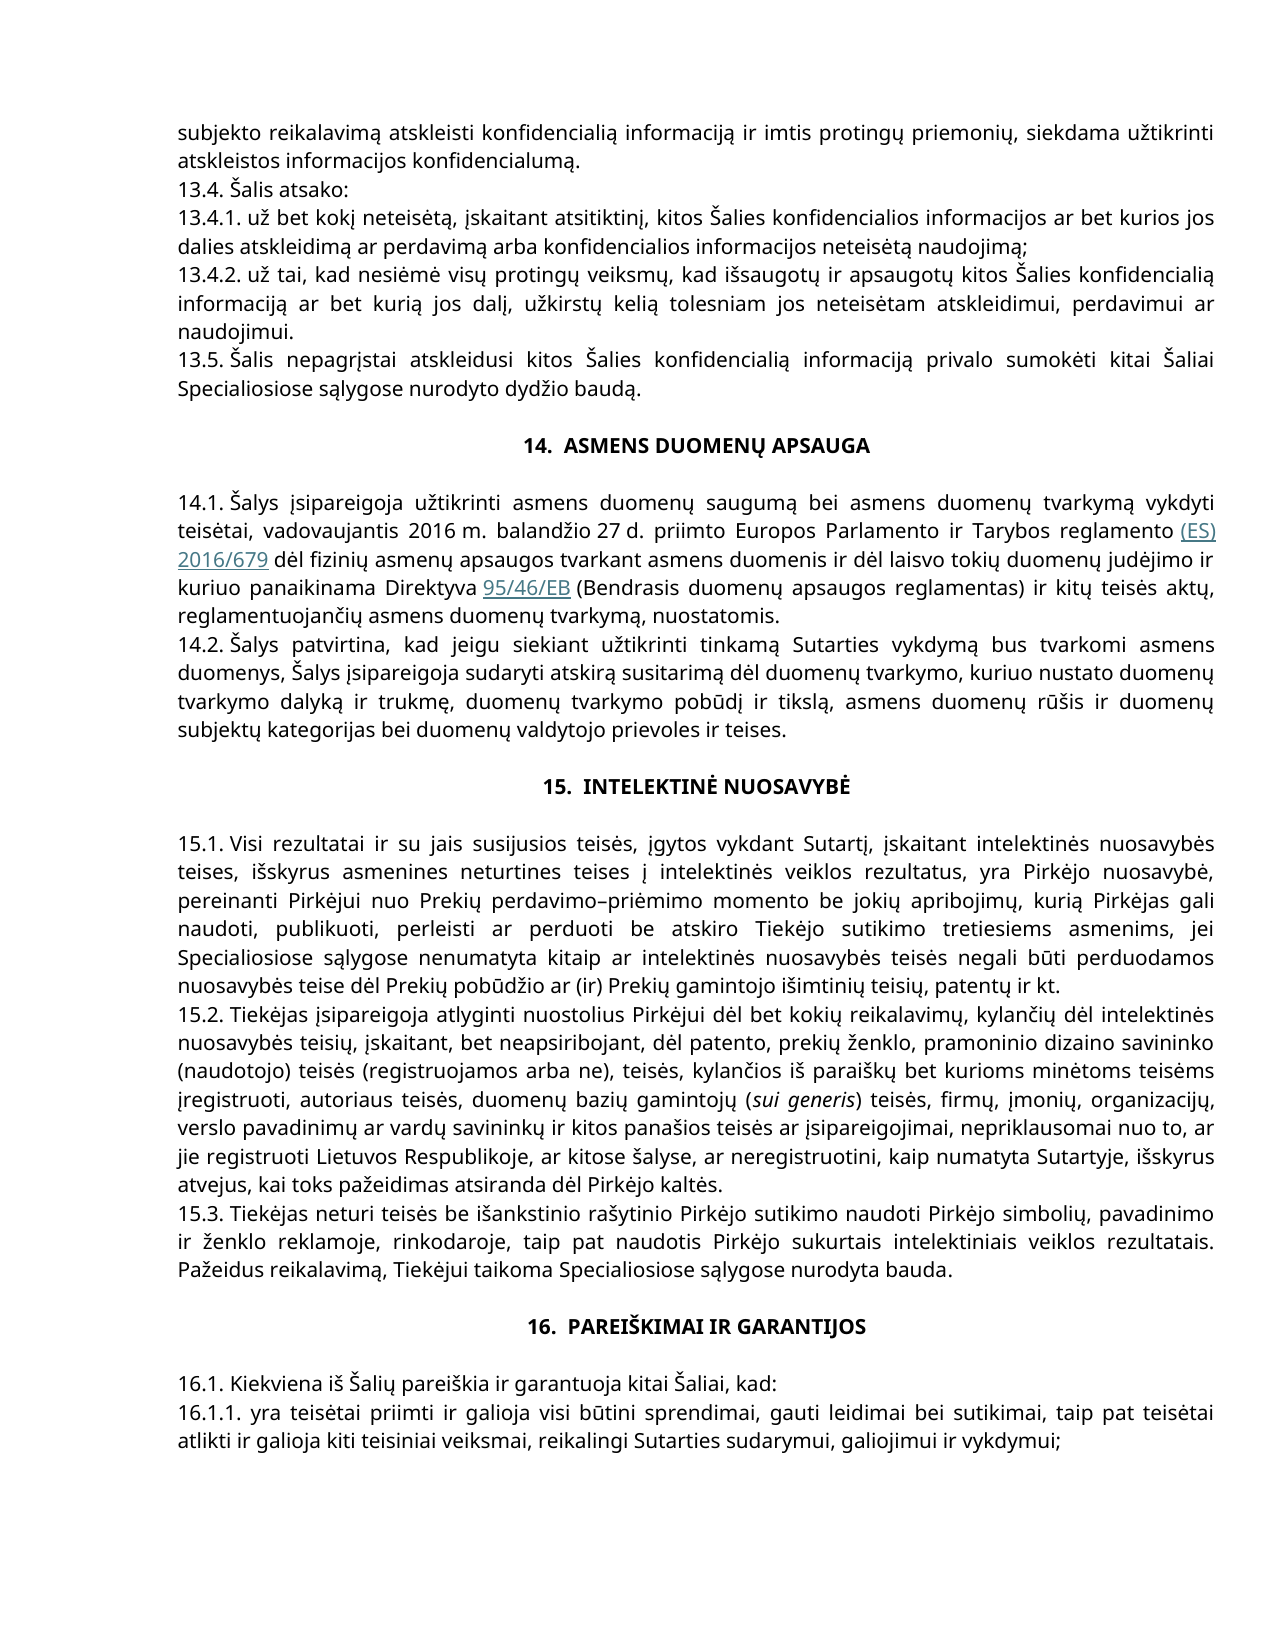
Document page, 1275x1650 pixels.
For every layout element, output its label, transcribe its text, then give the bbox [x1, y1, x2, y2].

text 13.4.1. už bet kokį neteisėtą, įskaitant atsitiktinį, kitos Šalies konfidencialios informacijos ar bet kurios jos dalies atskleidimą ar perdavimą arba konfidencialios informacijos neteisėtą naudojimą; [177, 203, 1216, 260]
text 14.2. Šalys patvirtina, kad jeigu siekiant užtikrinti tinkamą Sutarties vykdymą bus tvarkomi asmens duomenys, Šalys įsipareigoja sudaryti atskirą susitarimą dėl duomenų tvarkymo, kuriuo nustato duomenų tvarkymo dalyką ir trukmę, duomenų tvarkymo pobūdį ir tikslą, asmens duomenų rūšis ir duomenų subjektų kategorijas bei duomenų valdytojo prievoles ir teises. [177, 630, 1216, 744]
text 16.1.1. yra teisėtai priimti ir galioja visi būtini sprendimai, gauti leidimai bei sutikimai, taip pat teisėtai atlikti ir galioja kiti teisiniai veiksmai, reikalingi Sutarties sudarymui, galiojimui ir vykdymui; [177, 1398, 1216, 1455]
text 15.1. Visi rezultatai ir su jais susijusios teisės, įgytos vykdant Sutartį, įskaitant intelektinės nuosavybės teises, išskyrus asmenines neturtines teises į intelektinės veiklos rezultatus, yra Pirkėjo nuosavybė, pereinanti Pirkėjui nuo Prekių perdavimo–priėmimo momento be jokių apribojimų, kurią Pirkėjas gali naudoti, publikuoti, perleisti ar perduoti be atskiro Tiekėjo sutikimo tretiesiems asmenims, jei Specialiosiose sąlygose nenumatyta kitaip ar intelektinės nuosavybės teisės negali būti perduodamos nuosavybės teise dėl Prekių pobūdžio ar (ir) Prekių gamintojo išimtinių teisių, patentų ir kt. [177, 829, 1216, 1000]
text 14.1. Šalys įsipareigoja užtikrinti asmens duomenų saugumą bei asmens duomenų tvarkymą vykdyti teisėtai, vadovaujantis 2016 m. balandžio 27 d. priimto Europos Parlamento ir Tarybos reglamento (ES) 2016/679 dėl fizinių asmenų apsaugos tvarkant asmens duomenis ir dėl laisvo tokių duomenų judėjimo ir kuriuo panaikinama Direktyva 95/46/EB (Bendrasis duomenų apsaugos reglamentas) ir kitų teisės aktų, reglamentuojančių asmens duomenų tvarkymą, nuostatomis. [177, 488, 1216, 630]
text 16. PAREIŠKIMAI IR GARANTIJOS [177, 1312, 1216, 1341]
text 15.2. Tiekėjas įsipareigoja atlyginti nuostolius Pirkėjui dėl bet kokių reikalavimų, kylančių dėl intelektinės nuosavybės teisių, įskaitant, bet neapsiribojant, dėl patento, prekių ženklo, pramoninio dizaino savininko (naudotojo) teisės (registruojamos arba ne), teisės, kylančios iš paraiškų bet kurioms minėtoms teisėms įregistruoti, autoriaus teisės, duomenų bazių gamintojų (sui generis) teisės, firmų, įmonių, organizacijų, verslo pavadinimų ar vardų savininkų ir kitos panašios teisės ar įsipareigojimai, nepriklausomai nuo to, ar jie registruoti Lietuvos Respublikoje, ar kitose šalyse, ar neregistruotini, kaip numatyta Sutartyje, išskyrus atvejus, kai toks pažeidimas atsiranda dėl Pirkėjo kaltės. [177, 1000, 1216, 1199]
text 13.4.2. už tai, kad nesiėmė visų protingų veiksmų, kad išsaugotų ir apsaugotų kitos Šalies konfidencialią informaciją ar bet kurią jos dalį, užkirstų kelią tolesniam jos neteisėtam atskleidimui, perdavimui ar naudojimui. [177, 260, 1216, 346]
text 13.5. Šalis nepagrįstai atskleidusi kitos Šalies konfidencialią informaciją privalo sumokėti kitai Šaliai Specialiosiose sąlygose nurodyto dydžio baudą. [177, 346, 1216, 402]
text 16.1. Kiekviena iš Šalių pareiškia ir garantuoja kitai Šaliai, kad: [177, 1369, 1216, 1398]
text 15.3. Tiekėjas neturi teisės be išankstinio rašytinio Pirkėjo sutikimo naudoti Pirkėjo simbolių, pavadinimo ir ženklo reklamoje, rinkodaroje, taip pat naudotis Pirkėjo sukurtais intelektiniais veiklos rezultatais. Pažeidus reikalavimą, Tiekėjui taikoma Specialiosiose sąlygose nurodyta bauda. [177, 1199, 1216, 1284]
text 13.4. Šalis atsako: [177, 175, 1216, 203]
text 15. INTELEKTINĖ NUOSAVYBĖ [177, 772, 1216, 801]
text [177, 118, 1216, 175]
text 14. ASMENS DUOMENŲ APSAUGA [177, 431, 1216, 459]
